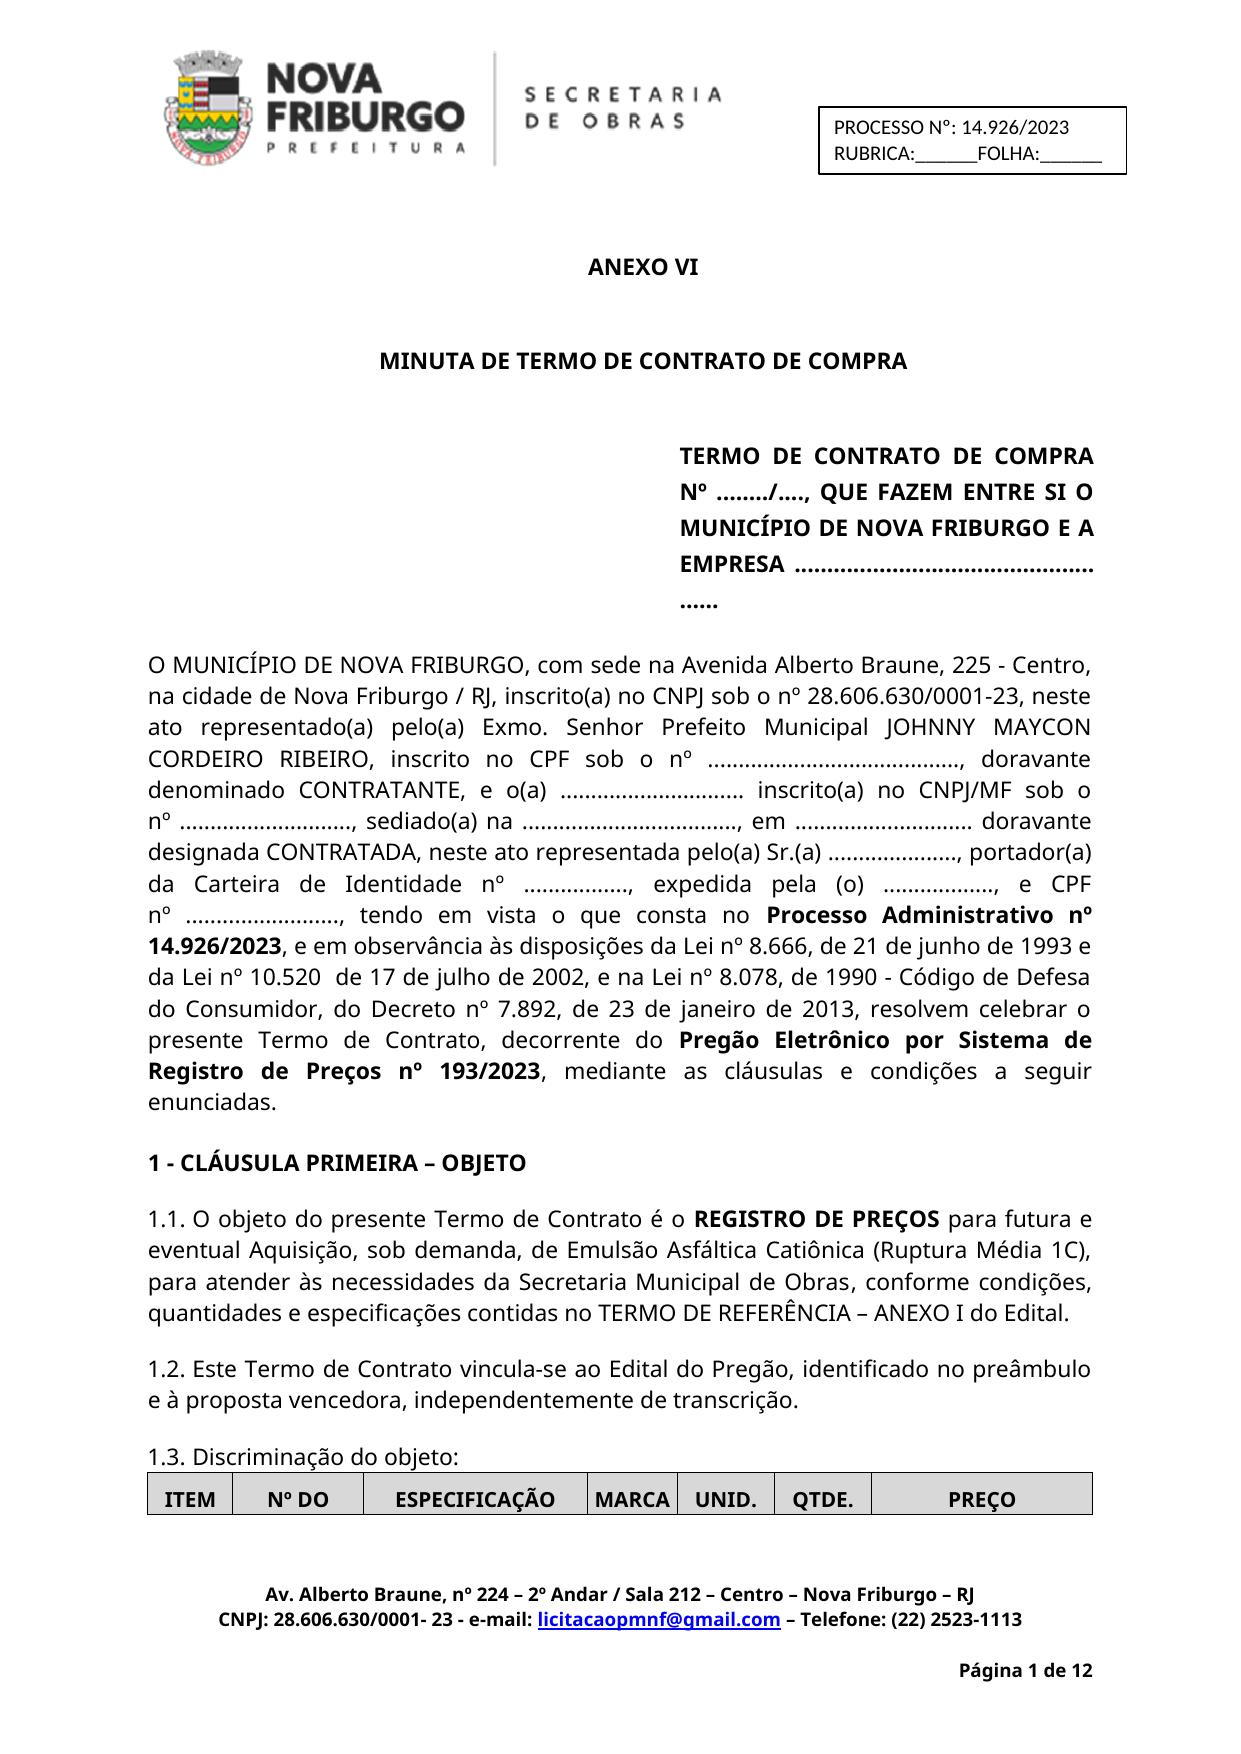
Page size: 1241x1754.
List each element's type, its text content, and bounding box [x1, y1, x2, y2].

text O MUNICÍPIO DE NOVA FRIBURGO, com sede na Avenida Alberto Braune, 225 - Centro, na cidade de Nova Friburgo / RJ, inscrito(a) no CNPJ sob o nº 28.606.630/0001-23, neste ato representado(a) pelo(a) Exmo. Senhor Prefeito Municipal JOHNNY MAYCON CORDEIRO RIBEIRO, inscrito no CPF sob o nº ........................................., doravante denominado CONTRATANTE, e o(a) .............................. inscrito(a) no CNPJ/MF sob o nº ............................, sediado(a) na ..................................., em ............................. doravante designada CONTRATADA, neste ato representada pelo(a) Sr.(a) ....................., portador(a) da Carteira de Identidade nº ................., expedida pela (o) .................., e CPF nº ........................., tendo em vista o que consta no Processo Administrativo nº 14.926/2023, e em observância às disposições da Lei nº 8.666, de 21 de junho de 1993 e da Lei nº 10.520 de 17 de julho de 2002, e na Lei nº 8.078, de 1990 - Código de Defesa do Consumidor, do Decreto nº 7.892, de 23 de janeiro de 2013, resolvem celebrar o presente Termo de Contrato, decorrente do Pregão Eletrônico por Sistema de Registro de Preços nº 193/2023, mediante as cláusulas e condições a seguir enunciadas. [148, 649, 1092, 1117]
text MINUTA DE TERMO DE CONTRATO DE COMPRA [192, 345, 1094, 376]
table_header ESPECIFICAÇÃO [364, 1473, 587, 1514]
picture [158, 43, 730, 172]
table_header PREÇO [872, 1473, 1092, 1514]
text 1 - CLÁUSULA PRIMEIRA – OBJETO [148, 1147, 1092, 1178]
text TERMO DE CONTRATO DE COMPRA Nº ......../...., QUE FAZEM ENTRE SI O MUNICÍPIO DE NOVA FRIBURGO E A EMPRESA .................................................... [679, 440, 1094, 615]
table_header ITEM [148, 1473, 232, 1514]
list Discriminação do objeto: [147, 1440, 1092, 1472]
table_header Nº DO REGISTRO [233, 1473, 363, 1514]
table_header QTDE. [775, 1473, 871, 1514]
text ANEXO VI [192, 251, 1094, 282]
table_header UNID. [678, 1473, 774, 1514]
list O objeto do presente Termo de Contrato é o REGISTRO DE PREÇOS para futura e eventual Aquisição, sob demanda, de Emulsão Asfáltica Catiônica (Ruptura Média 1C), para atender às necessidades da Secretaria Municipal de Obras, conforme condições, quantidades e especificações contidas no TERMO DE REFERÊNCIA – ANEXO I do Edital. [147, 1203, 1092, 1328]
table_header MARCA [588, 1473, 677, 1514]
list Este Termo de Contrato vincula-se ao Edital do Pregão, identificado no preâmbulo e à proposta vencedora, independentemente de transcrição. [147, 1353, 1092, 1415]
